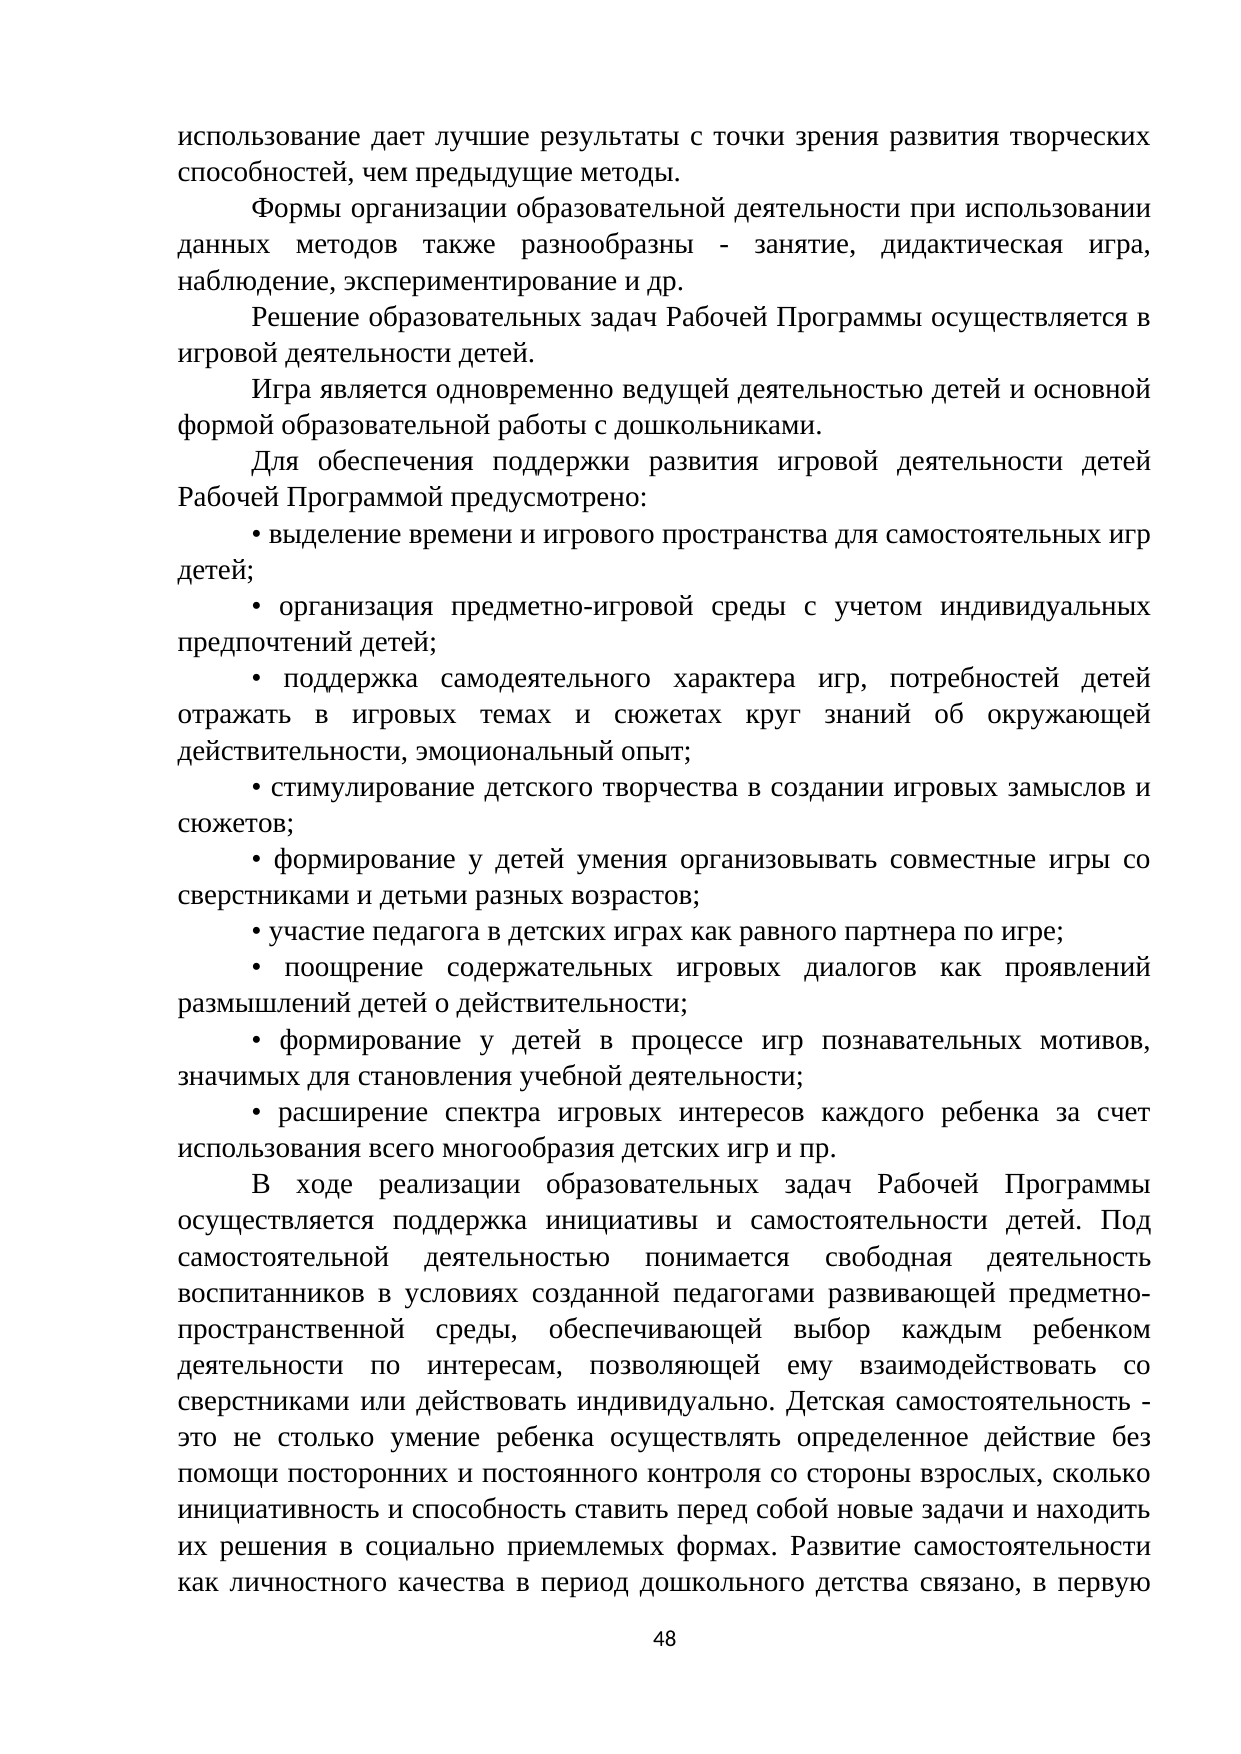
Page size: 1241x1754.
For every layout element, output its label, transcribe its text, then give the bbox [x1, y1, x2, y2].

text • поддержка самодеятельного характера игр, потребностей детей отражать в игровых темах и сюжетах круг знаний об окружающей действительности, эмоциональный опыт; [177, 660, 1152, 766]
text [177, 1166, 1152, 1597]
text Для обеспечения поддержки развития игровой деятельности детей Рабочей Программой предусмотрено: [177, 443, 1152, 513]
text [177, 118, 1152, 188]
text • формирование у детей в процессе игр познавательных мотивов, значимых для становления учебной деятельности; [177, 1022, 1152, 1091]
text Игра является одновременно ведущей деятельностью детей и основной формой образовательной работы с дошкольниками. [177, 371, 1152, 441]
text • участие педагога в детских играх как равного партнера по игре; [177, 913, 1152, 947]
text • формирование у детей умения организовывать совместные игры со сверстниками и детьми разных возрастов; [177, 841, 1152, 911]
text • выделение времени и игрового пространства для самостоятельных игр детей; [177, 516, 1152, 585]
text Решение образовательных задач Рабочей Программы осуществляется в игровой деятельности детей. [177, 299, 1152, 368]
text • организация предметно-игровой среды с учетом индивидуальных предпочтений детей; [177, 588, 1152, 658]
text • поощрение содержательных игровых диалогов как проявлений размышлений детей о действительности; [177, 949, 1152, 1019]
text • стимулирование детского творчества в создании игровых замыслов и сюжетов; [177, 769, 1152, 838]
text • расширение спектра игровых интересов каждого ребенка за счет использования всего многообразия детских игр и пр. [177, 1094, 1152, 1164]
text Формы организации образовательной деятельности при использовании данных методов также разнообразны - занятие, дидактическая игра, наблюдение, экспериментирование и др. [177, 190, 1152, 296]
